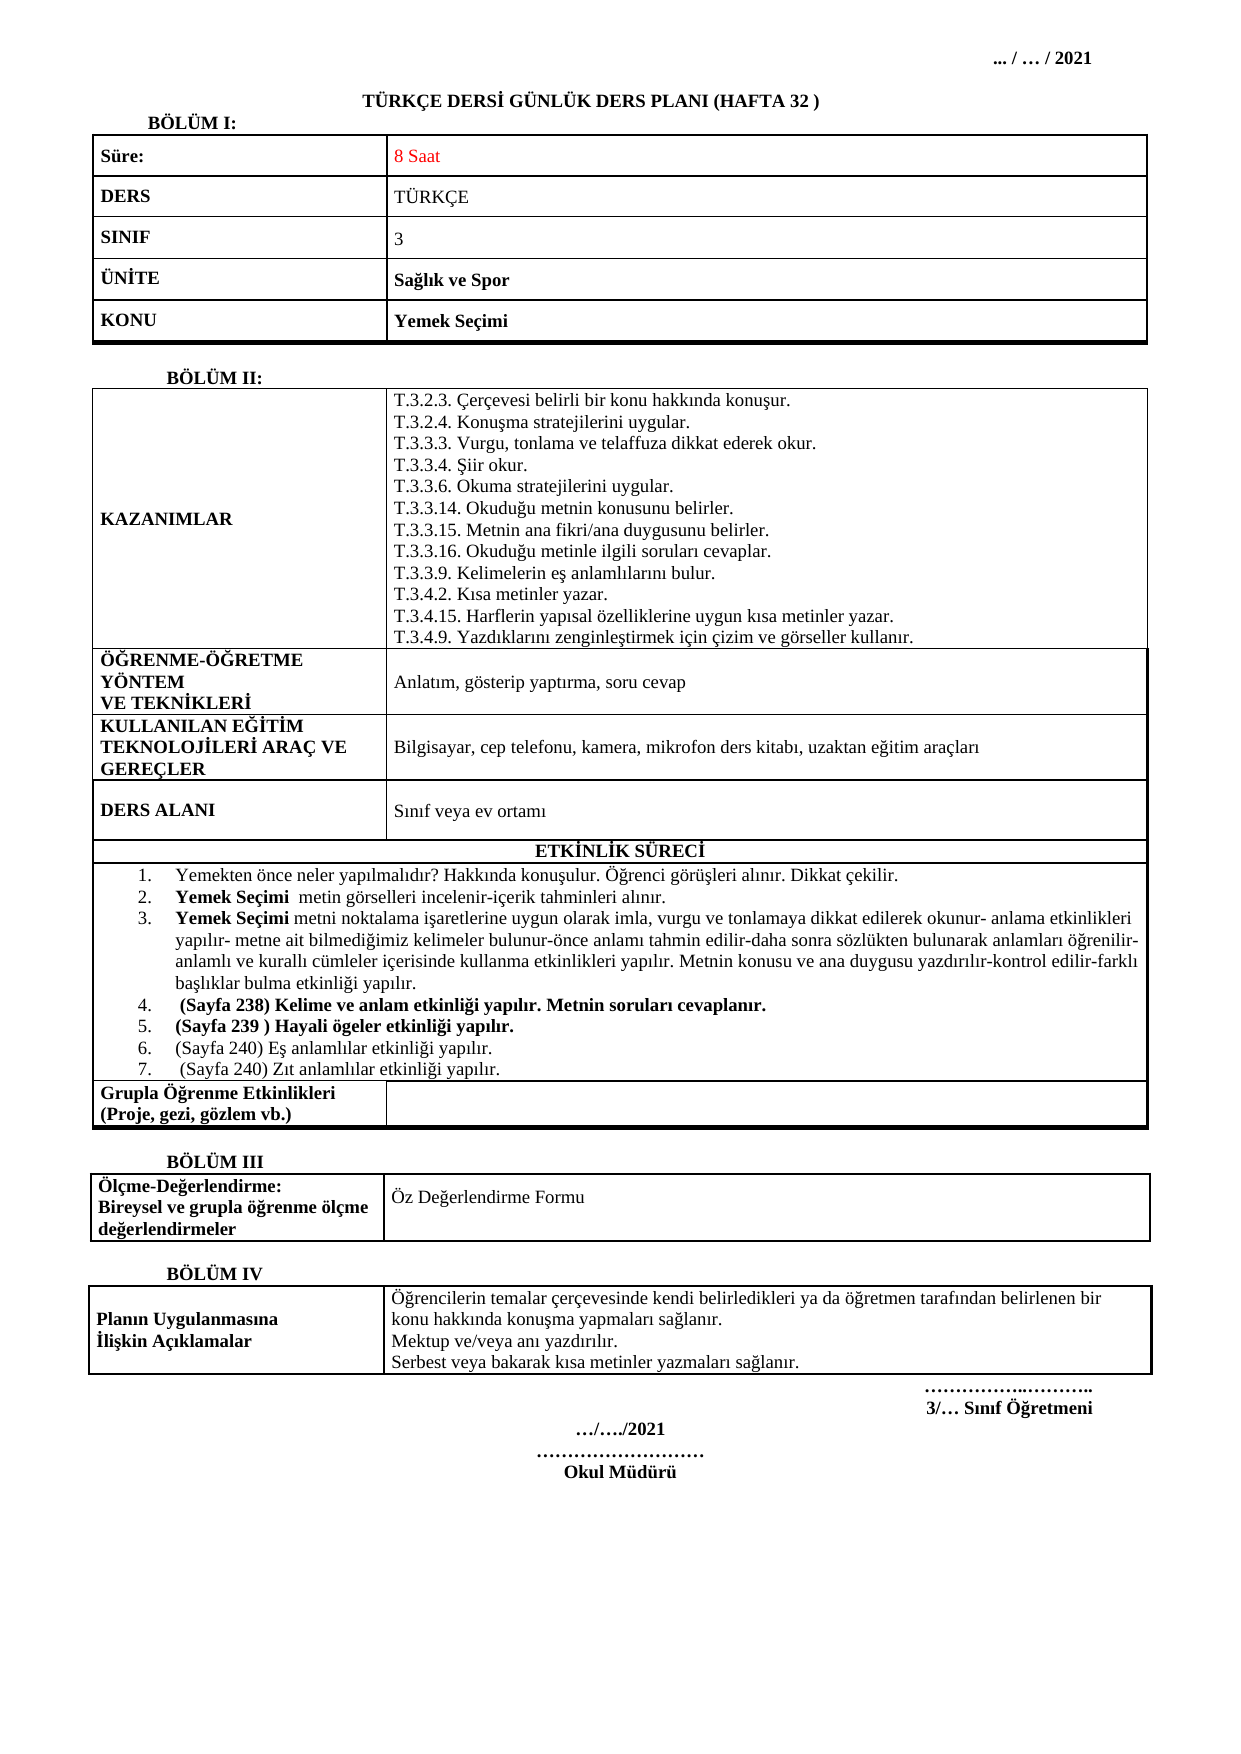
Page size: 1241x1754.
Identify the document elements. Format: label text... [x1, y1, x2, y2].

table_header Planın Uygulanmasına İlişkin Açıklamalar [90, 1287, 383, 1373]
table_cell Anlatım, gösterip yaptırma, soru cevap [387, 649, 1146, 714]
subtitle BÖLÜM III [148, 1151, 1092, 1173]
table_header 8 Saat [388, 136, 1146, 175]
table_cell [387, 1082, 1146, 1125]
table_cell Sınıf veya ev ortamı [387, 781, 1146, 839]
text TÜRKÇE DERSİ GÜNLÜK DERS PLANI (HAFTA 32 ) [148, 90, 1092, 112]
text BÖLÜM I: [148, 112, 1092, 133]
table_cell ETKİNLİK SÜRECİ [94, 841, 1146, 862]
table_cell Yemek Seçimi [388, 301, 1146, 340]
text 3/… Sınıf Öğretmeni [148, 1397, 1092, 1418]
table_cell 3 [388, 217, 1146, 258]
table_cell KULLANILAN EĞİTİM TEKNOLOJİLERİ ARAÇ VE GEREÇLER [93, 715, 386, 779]
table_cell Grupla Öğrenme Etkinlikleri (Proje, gezi, gözlem vb.) [94, 1081, 386, 1125]
table_cell ÖĞRENME-ÖĞRETME YÖNTEM VE TEKNİKLERİ [93, 649, 386, 714]
table_header T.3.2.3. Çerçevesi belirli bir konu hakkında konuşur. T.3.2.4. Konuşma stratejilerini uygular. T.3.3.3. Vurgu, tonlama ve telaffuza dikkat ederek okur. T.3.3.4. Şiir okur. T.3.3.6. Okuma stratejilerini uygular. T.3.3.14. Okuduğu metnin konusunu belirler. T.3.3.15. Metnin ana fikri/ana duygusunu belirler. T.3.3.16. Okuduğu metinle ilgili soruları cevaplar. T.3.3.9. Kelimelerin eş anlamlılarını bulur. T.3.4.2. Kısa metinler yazar. T.3.4.15. Harflerin yapısal özelliklerine uygun kısa metinler yazar. T.3.4.9. Yazdıklarını zenginleştirmek için çizim ve görseller kullanır. [387, 389, 1147, 648]
text ... / … / 2021 [148, 47, 1092, 69]
table_header Öz Değerlendirme Formu [385, 1175, 1149, 1239]
text BÖLÜM II: [148, 367, 1092, 388]
subtitle BÖLÜM IV [148, 1263, 1092, 1285]
table_cell Bilgisayar, cep telefonu, kamera, mikrofon ders kitabı, uzaktan eğitim araçları [387, 715, 1146, 779]
table_header Süre: [94, 136, 386, 175]
table_header KAZANIMLAR [93, 389, 386, 648]
table_cell ÜNİTE [94, 259, 386, 299]
table_cell Yemekten önce neler yapılmalıdır? Hakkında konuşulur. Öğrenci görüşleri alınır. Dikkat çekilir. Yemek Seçimi metin görselleri incelenir-içerik tahminleri alınır. Yemek Seçimi metni noktalama işaretlerine uygun olarak imla, vurgu ve tonlamaya dikkat edilerek okunur- anlama etkinlikleri yapılır- metne ait bilmediğimiz kelimeler bulunur-önce anlamı tahmin edilir-daha sonra sözlükten bulunarak anlamları öğrenilir-anlamlı ve kurallı cümleler içerisinde kullanma etkinlikleri yapılır. Metnin konusu ve ana duygusu yazdırılır-kontrol edilir-farklı başlıklar bulma etkinliği yapılır. (Sayfa 238) Kelime ve anlam etkinliği yapılır. Metnin soruları cevaplanır. (Sayfa 239 ) Hayali ögeler etkinliği yapılır. (Sayfa 240) Eş anlamlılar etkinliği yapılır. (Sayfa 240) Zıt anlamlılar etkinliği yapılır. [94, 864, 1146, 1080]
table_cell SINIF [94, 217, 386, 258]
text ……………..……….. [148, 1375, 1092, 1397]
text ……………………… [148, 1440, 1092, 1461]
table_cell DERS [94, 177, 386, 216]
table_cell KONU [94, 301, 386, 340]
table_header Ölçme-Değerlendirme: Bireysel ve grupla öğrenme ölçme değerlendirmeler [92, 1175, 383, 1239]
table_cell DERS ALANI [94, 781, 386, 839]
text …/…./2021 [148, 1418, 1092, 1440]
table_header Öğrencilerin temalar çerçevesinde kendi belirledikleri ya da öğretmen tarafından belirlenen bir konu hakkında konuşma yapmaları sağlanır. Mektup ve/veya anı yazdırılır. Serbest veya bakarak kısa metinler yazmaları sağlanır. [385, 1287, 1150, 1373]
text Okul Müdürü [148, 1461, 1092, 1483]
table_cell Sağlık ve Spor [388, 259, 1146, 299]
table_cell TÜRKÇE [388, 177, 1146, 216]
